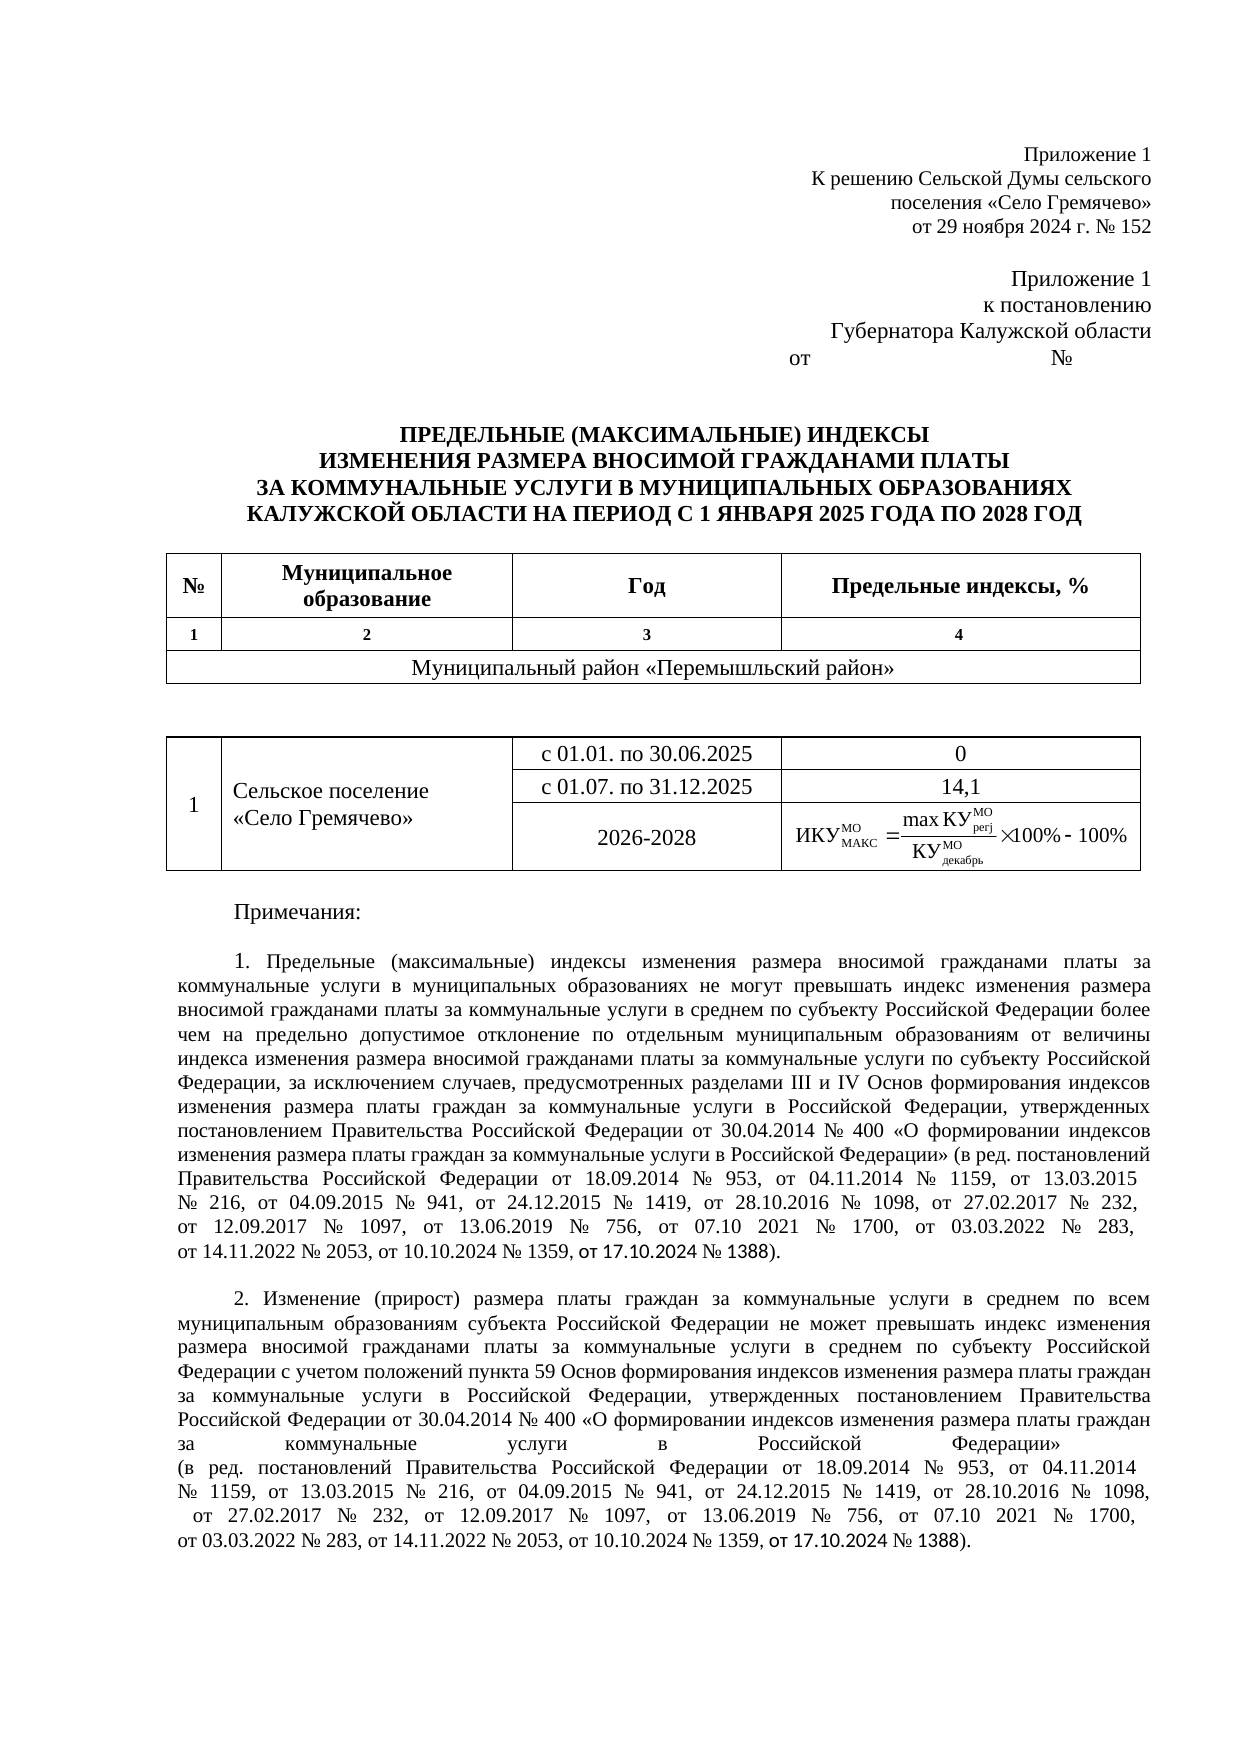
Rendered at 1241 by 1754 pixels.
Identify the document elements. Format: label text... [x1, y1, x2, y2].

text К решению Сельской Думы сельского [177, 166, 1152, 190]
table_header с 01.01. по 30.06.2025 [513, 738, 781, 769]
table_cell 4 [782, 618, 1140, 650]
text Приложение 1 [177, 142, 1152, 166]
text от 29 ноября 2024 г. № 152 [177, 214, 1152, 238]
table_header Муниципальное образование [222, 554, 512, 617]
table_cell 2 [222, 618, 512, 650]
text 2. Изменение (прирост) размера платы граждан за коммунальные услуги в среднем по всем муниципальным образованиям субъекта Российской Федерации не может превышать индекс изменения размера вносимой гражданами платы за коммунальные услуги в среднем по субъекту Российской Федерации с учетом положений пункта 59 Основ формирования индексов изменения размера платы граждан за коммунальные услуги в Российской Федерации, утвержденных постановлением Правительства Российской Федерации от 30.04.2014 № 400 «О формировании индексов изменения размера платы граждан за коммунальные услуги в Российской Федерации» (в ред. постановлений Правительства Российской Федерации от 18.09.2014 № 953, от 04.11.2014 № 1159, от 13.03.2015 № 216, от 04.09.2015 № 941, от 24.12.2015 № 1419, от 28.10.2016 № 1098, от 27.02.2017 № 232, от 12.09.2017 № 1097, от 13.06.2019 № 756, от 07.10 2021 № 1700, от 03.03.2022 № 283, от 14.11.2022 № 2053, от 10.10.2024 № 1359, от 17.10.2024 № 1388). [177, 1286, 1152, 1552]
text от № [177, 344, 1152, 370]
table_header 1 [167, 738, 221, 870]
table_cell с 01.07. по 31.12.2025 [513, 770, 781, 802]
text ИЗМЕНЕНИЯ РАЗМЕРА ВНОСИМОЙ ГРАЖДАНАМИ ПЛАТЫ [177, 448, 1152, 474]
table_header № [167, 554, 221, 617]
table_cell 1 [167, 618, 221, 650]
text Губернатора Калужской области [177, 317, 1152, 344]
table_header Предельные индексы, % [782, 554, 1140, 617]
text Примечания: [177, 898, 1152, 924]
table_cell 3 [513, 618, 781, 650]
table_cell [782, 803, 1140, 870]
table_header Год [513, 554, 781, 617]
table_cell 2026-2028 [513, 803, 781, 870]
table_header 0 [782, 738, 1140, 769]
table_cell 14,1 [782, 770, 1140, 802]
table_header Сельское поселение «Село Гремячево» [222, 738, 512, 870]
table_cell Муниципальный район «Перемышльский район» [167, 651, 1140, 683]
text к постановлению [177, 291, 1152, 317]
text ЗА КОММУНАЛЬНЫЕ УСЛУГИ В МУНИЦИПАЛЬНЫХ ОБРАЗОВАНИЯХ КАЛУЖСКОЙ ОБЛАСТИ НА ПЕРИОД С 1 ЯНВАРЯ 2025 ГОДА ПО 2028 ГОД [177, 474, 1152, 527]
text поселения «Село Гремячево» [177, 190, 1152, 214]
text Приложение 1 [177, 265, 1152, 291]
text 1. Предельные (максимальные) индексы изменения размера вносимой гражданами платы за коммунальные услуги в муниципальных образованиях не могут превышать индекс изменения размера вносимой гражданами платы за коммунальные услуги в среднем по субъекту Российской Федерации более чем на предельно допустимое отклонение по отдельным муниципальным образованиям от величины индекса изменения размера вносимой гражданами платы за коммунальные услуги по субъекту Российской Федерации, за исключением случаев, предусмотренных разделами III и IV Основ формирования индексов изменения размера платы граждан за коммунальные услуги в Российской Федерации, утвержденных постановлением Правительства Российской Федерации от 30.04.2014 № 400 «О формировании индексов изменения размера платы граждан за коммунальные услуги в Российской Федерации» (в ред. постановлений Правительства Российской Федерации от 18.09.2014 № 953, от 04.11.2014 № 1159, от 13.03.2015 № 216, от 04.09.2015 № 941, от 24.12.2015 № 1419, от 28.10.2016 № 1098, от 27.02.2017 № 232, от 12.09.2017 № 1097, от 13.06.2019 № 756, от 07.10 2021 № 1700, от 03.03.2022 № 283, от 14.11.2022 № 2053, от 10.10.2024 № 1359, от 17.10.2024 № 1388). [177, 947, 1152, 1263]
text ПРЕДЕЛЬНЫЕ (МАКСИМАЛЬНЫЕ) ИНДЕКСЫ [177, 421, 1152, 448]
